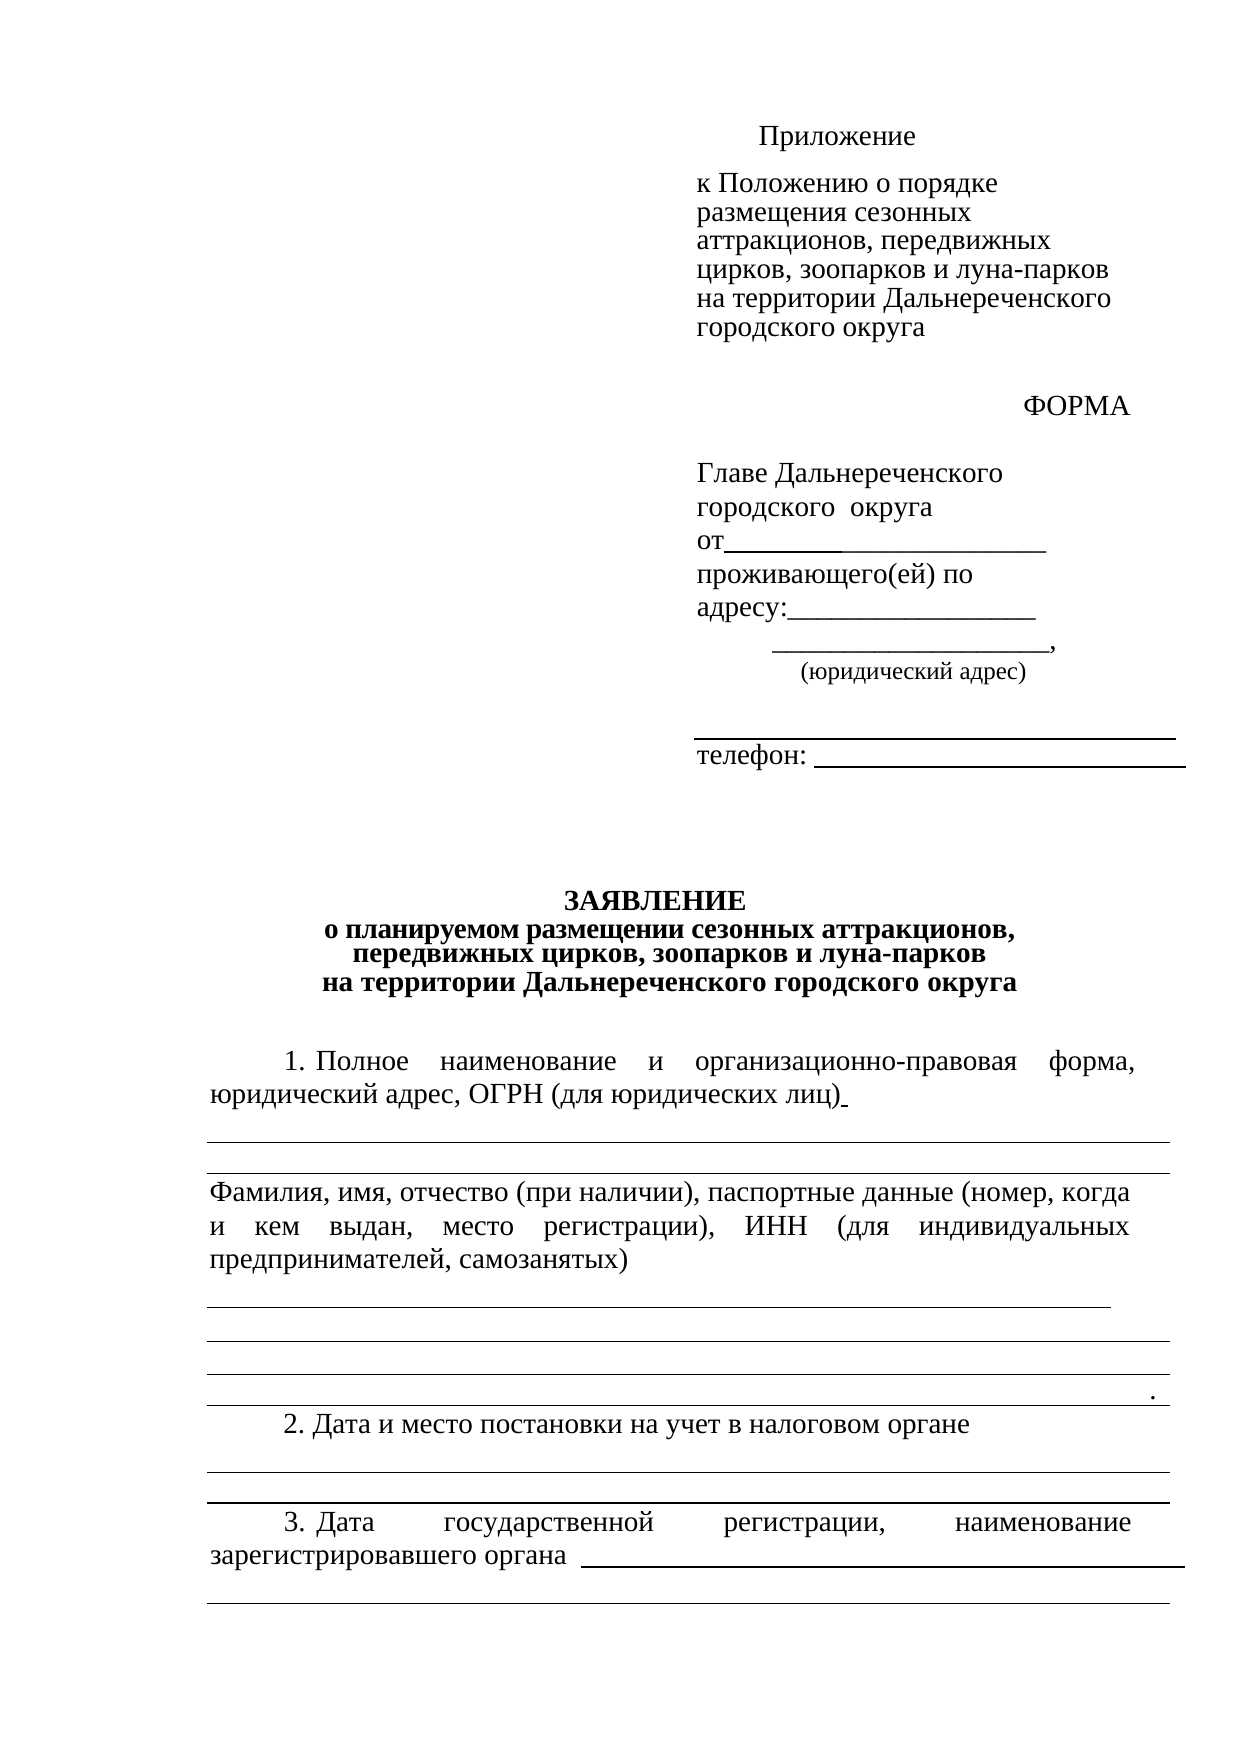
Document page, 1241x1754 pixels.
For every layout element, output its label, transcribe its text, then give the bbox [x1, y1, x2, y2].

text на территории Дальнереченского городского округа [252, 972, 530, 997]
list Полное наименование и организационно-правовая форма, юридический адрес, ОГРН (для юридических лиц) [210, 1043, 1135, 1110]
text Главе Дальнереченского городского округа [697, 455, 1056, 522]
text ФОРМА [177, 388, 1130, 422]
text от ______________ проживающего(ей) по адресу:_________________ [697, 522, 1056, 623]
text к Положению о порядке размещения сезонных аттракционов, передвижных цирков, зоопарков и луна-парков на территории Дальнереченского городского округа [696, 169, 1134, 343]
text на территории Дальнереченского городского округа [540, 972, 1087, 997]
text ___________________, [677, 623, 1152, 657]
text . [1149, 1367, 1174, 1406]
text о планируемом размещении сезонных аттракционов, передвижных цирков, зоопарков и луна-парков [252, 919, 1087, 969]
text (юридический адрес) [677, 657, 1150, 685]
list Дата государственной регистрации, наименование зарегистрировавшего органа [210, 1504, 1131, 1571]
text телефон: [697, 734, 1152, 770]
text ЗАЯВЛЕНИЕ [223, 887, 1087, 916]
list Дата и место постановки на учет в налоговом органе [283, 1406, 1152, 1439]
text Фамилия, имя, отчество (при наличии), паспортные данные (номер, когда и кем выдан, место регистрации), ИНН (для индивидуальных предпринимателей, самозанятых) [209, 1174, 1131, 1275]
text Приложение [177, 118, 1152, 152]
